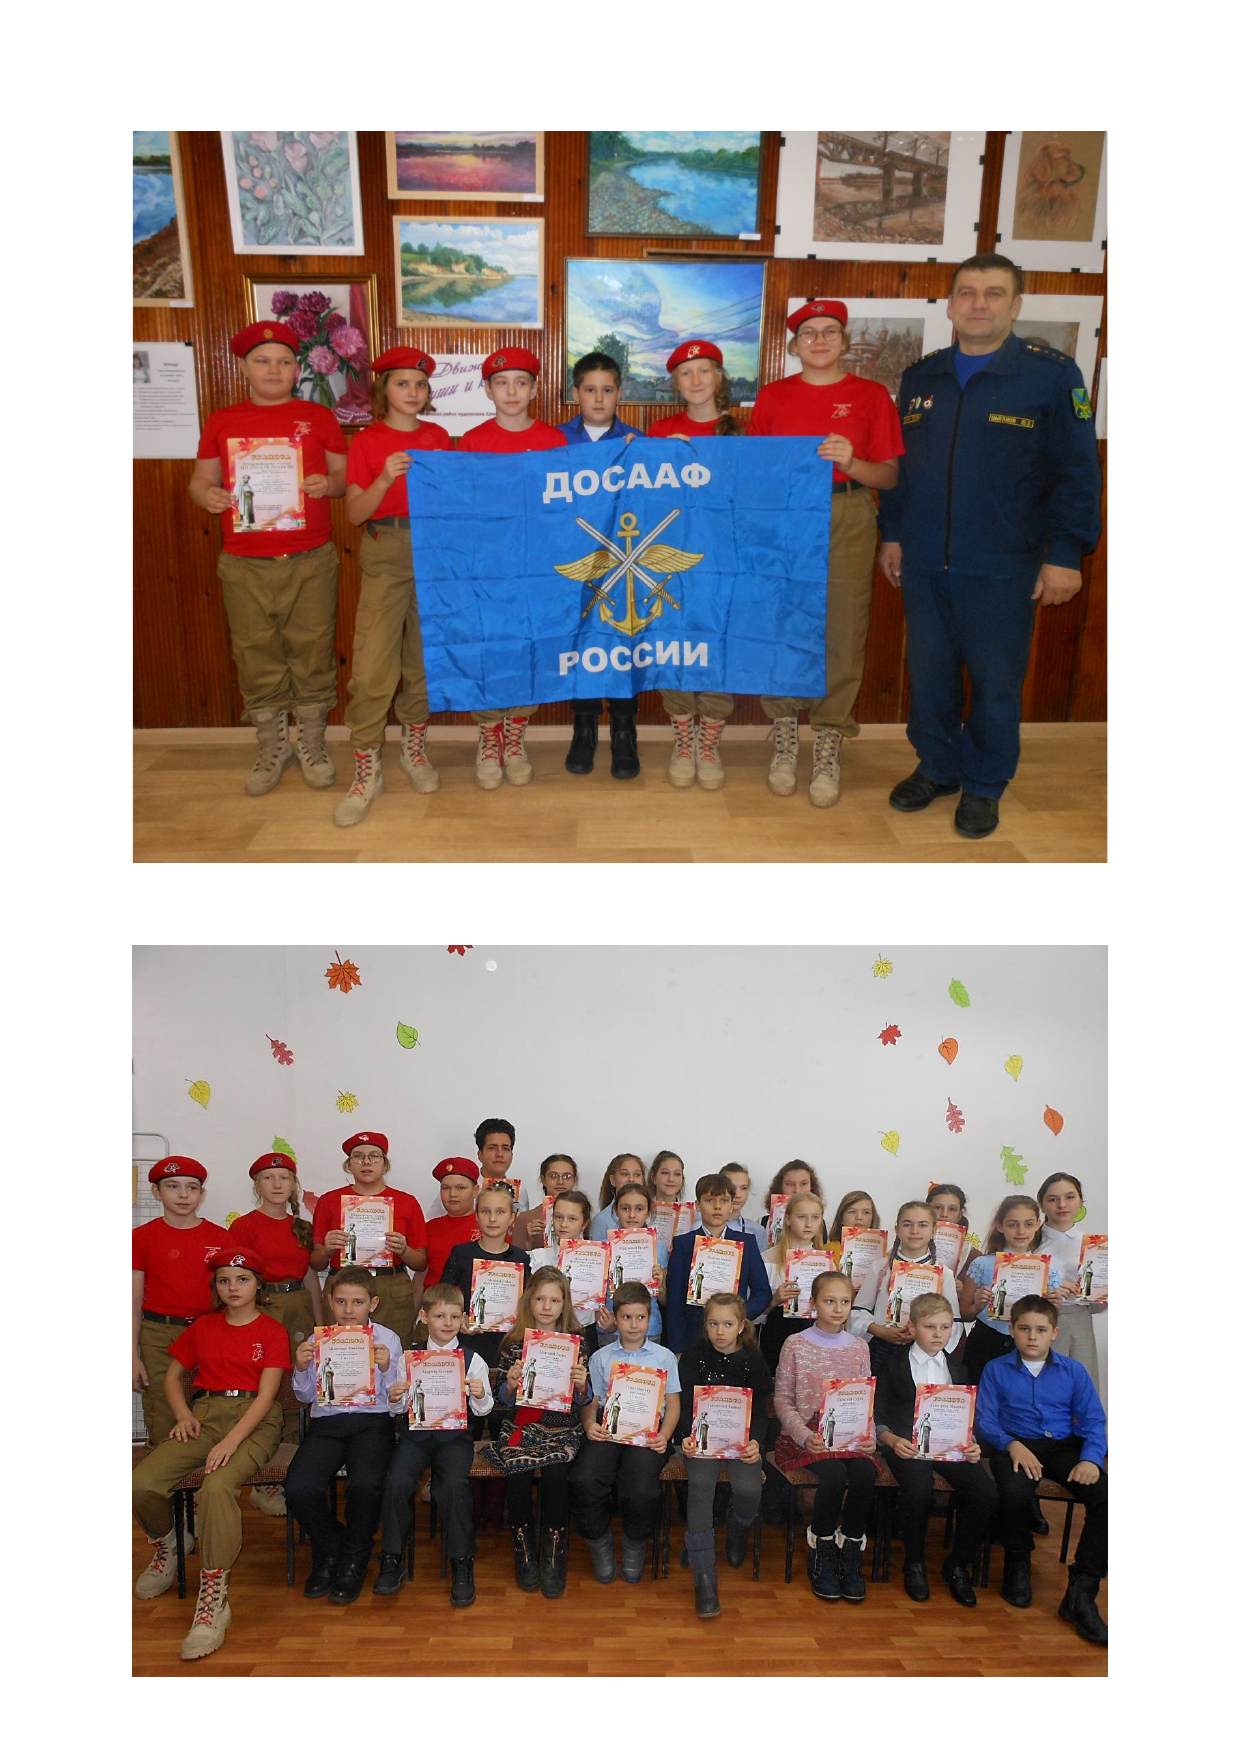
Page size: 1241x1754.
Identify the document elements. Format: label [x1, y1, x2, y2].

picture [132, 945, 1108, 1677]
picture [132, 131, 1108, 863]
